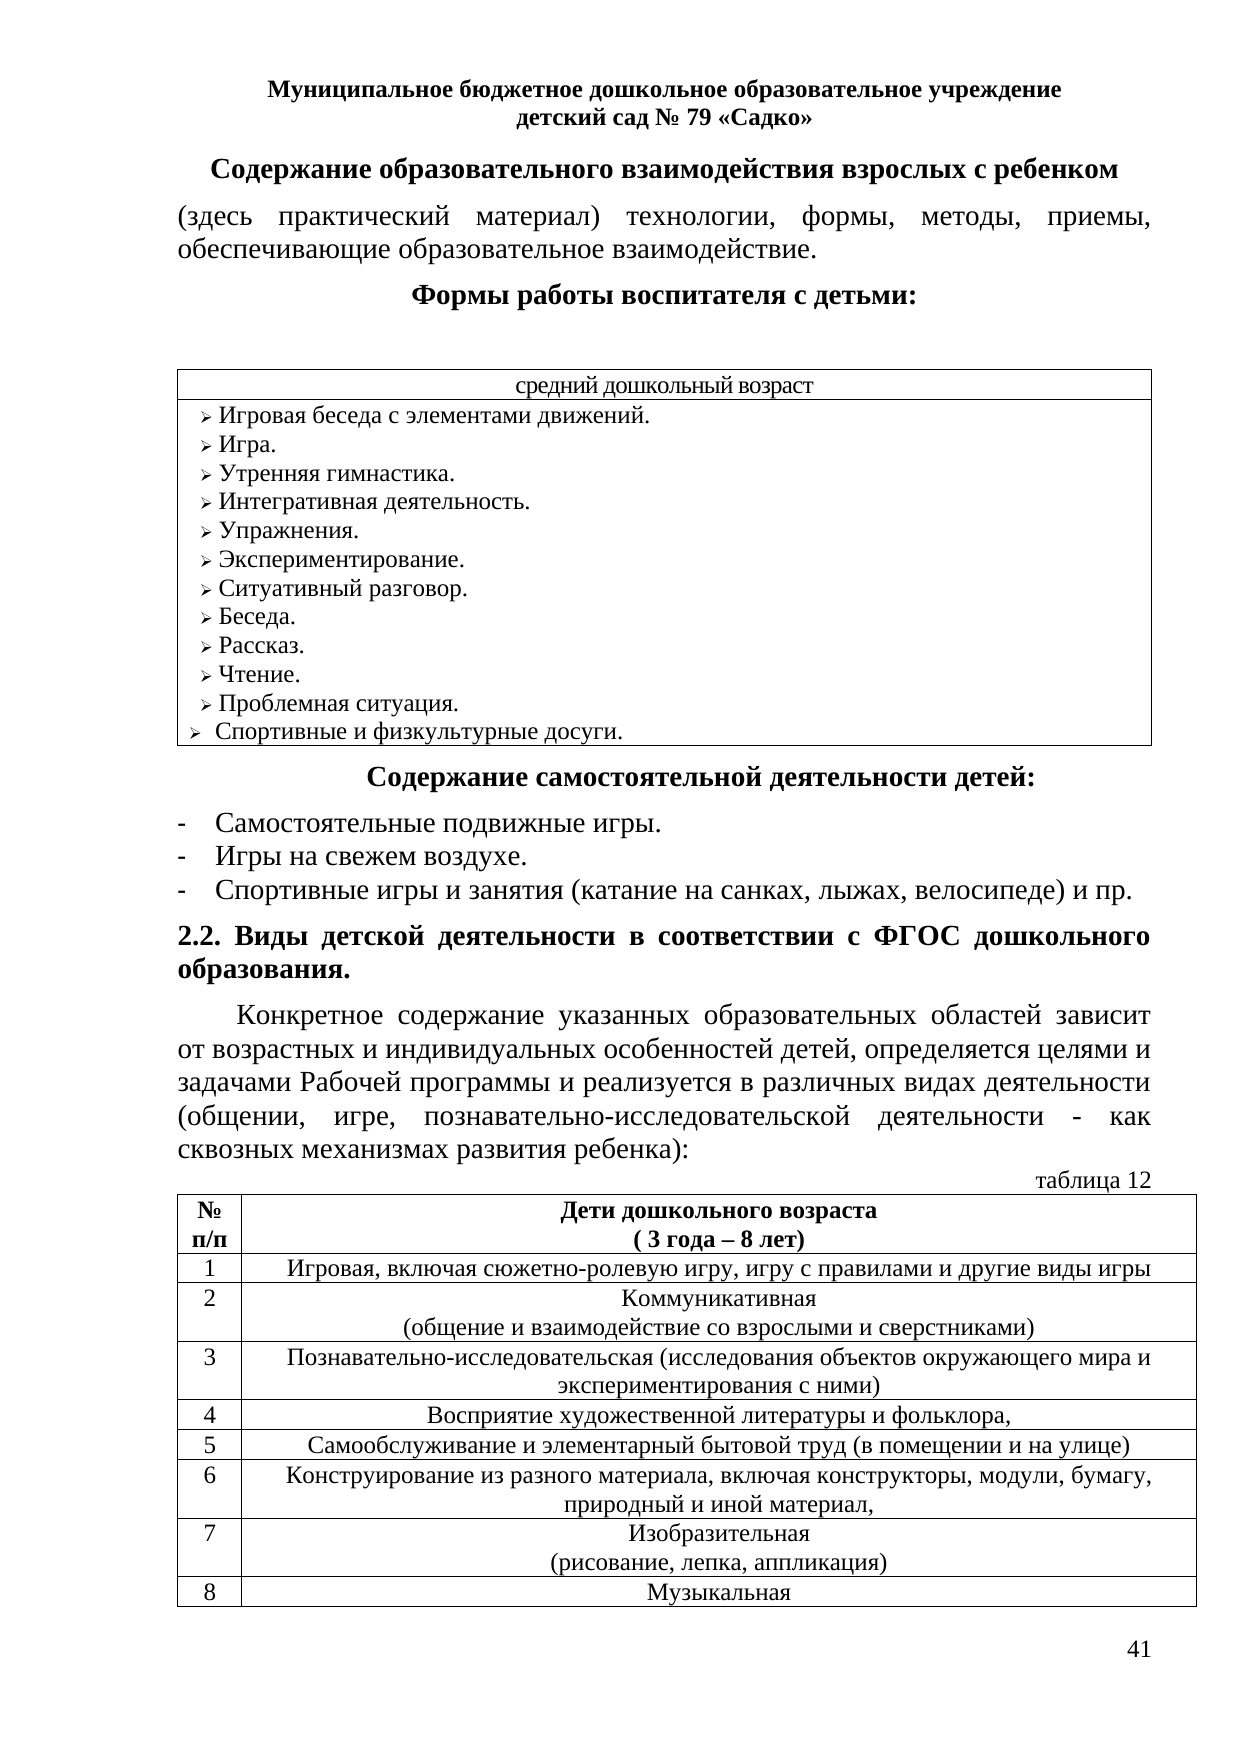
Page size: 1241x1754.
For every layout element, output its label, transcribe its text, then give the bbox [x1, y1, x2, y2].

text Содержание самостоятельной деятельности детей: [177, 759, 1152, 792]
list Игры на свежем воздухе. [177, 838, 1152, 872]
table_cell 5 [178, 1430, 241, 1459]
table_header средний дошкольный возраст [178, 370, 1151, 399]
list Самостоятельные подвижные игры. [177, 805, 1152, 838]
table_cell Коммуникативная (общение и взаимодействие со взрослыми и сверстниками) [242, 1283, 1196, 1341]
table_cell Самообслуживание и элементарный бытовой труд (в помещении и на улице) [242, 1430, 1196, 1459]
table_cell 8 [178, 1577, 241, 1606]
text 2.2. Виды детской деятельности в соответствии с ФГОС дошкольного образования. [177, 918, 1152, 985]
table_cell Игровая беседа с элементами движений. Игра. Утренняя гимнастика. Интегративная деятельность. Упражнения. Экспериментирование. Ситуативный разговор. Беседа. Рассказ. Чтение. Проблемная ситуация. Спортивные и физкультурные досуги. [178, 400, 1151, 745]
table_cell Игровая, включая сюжетно-ролевую игру, игру с правилами и другие виды игры [242, 1254, 1196, 1282]
table_cell 4 [178, 1400, 241, 1429]
list Спортивные игры и занятия (катание на санках, лыжах, велосипеде) и пр. [177, 872, 1152, 905]
text Формы работы воспитателя с детьми: [177, 277, 1152, 311]
text Содержание образовательного взаимодействия взрослых с ребенком [177, 152, 1152, 185]
table_cell Конструирование из разного материала, включая конструкторы, модули, бумагу, природный и иной материал, [242, 1460, 1196, 1517]
table_cell Изобразительная (рисование, лепка, аппликация) [242, 1519, 1196, 1576]
text таблица 12 [177, 1165, 1152, 1194]
table_cell 6 [178, 1460, 241, 1517]
table_cell Познавательно-исследовательская (исследования объектов окружающего мира и экспериментирования с ними) [242, 1342, 1196, 1399]
table_cell 2 [178, 1283, 241, 1341]
table_header № п/п [178, 1195, 241, 1252]
text (здесь практический материал) технологии, формы, методы, приемы, обеспечивающие образовательное взаимодействие. [177, 198, 1152, 265]
table_cell 1 [178, 1254, 241, 1282]
table_cell 3 [178, 1342, 241, 1399]
table_header Дети дошкольного возраста ( 3 года – 8 лет) [242, 1195, 1196, 1252]
text Конкретное содержание указанных образовательных областей зависит от возрастных и индивидуальных особенностей детей, определяется целями и задачами Рабочей программы и реализуется в различных видах деятельности (общении, игре, познавательно-исследовательской деятельности - как сквозных механизмах развития ребенка): [177, 997, 1152, 1165]
table_cell Восприятие художественной литературы и фольклора, [242, 1400, 1196, 1429]
table_cell 7 [178, 1519, 241, 1576]
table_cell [242, 1577, 1196, 1606]
